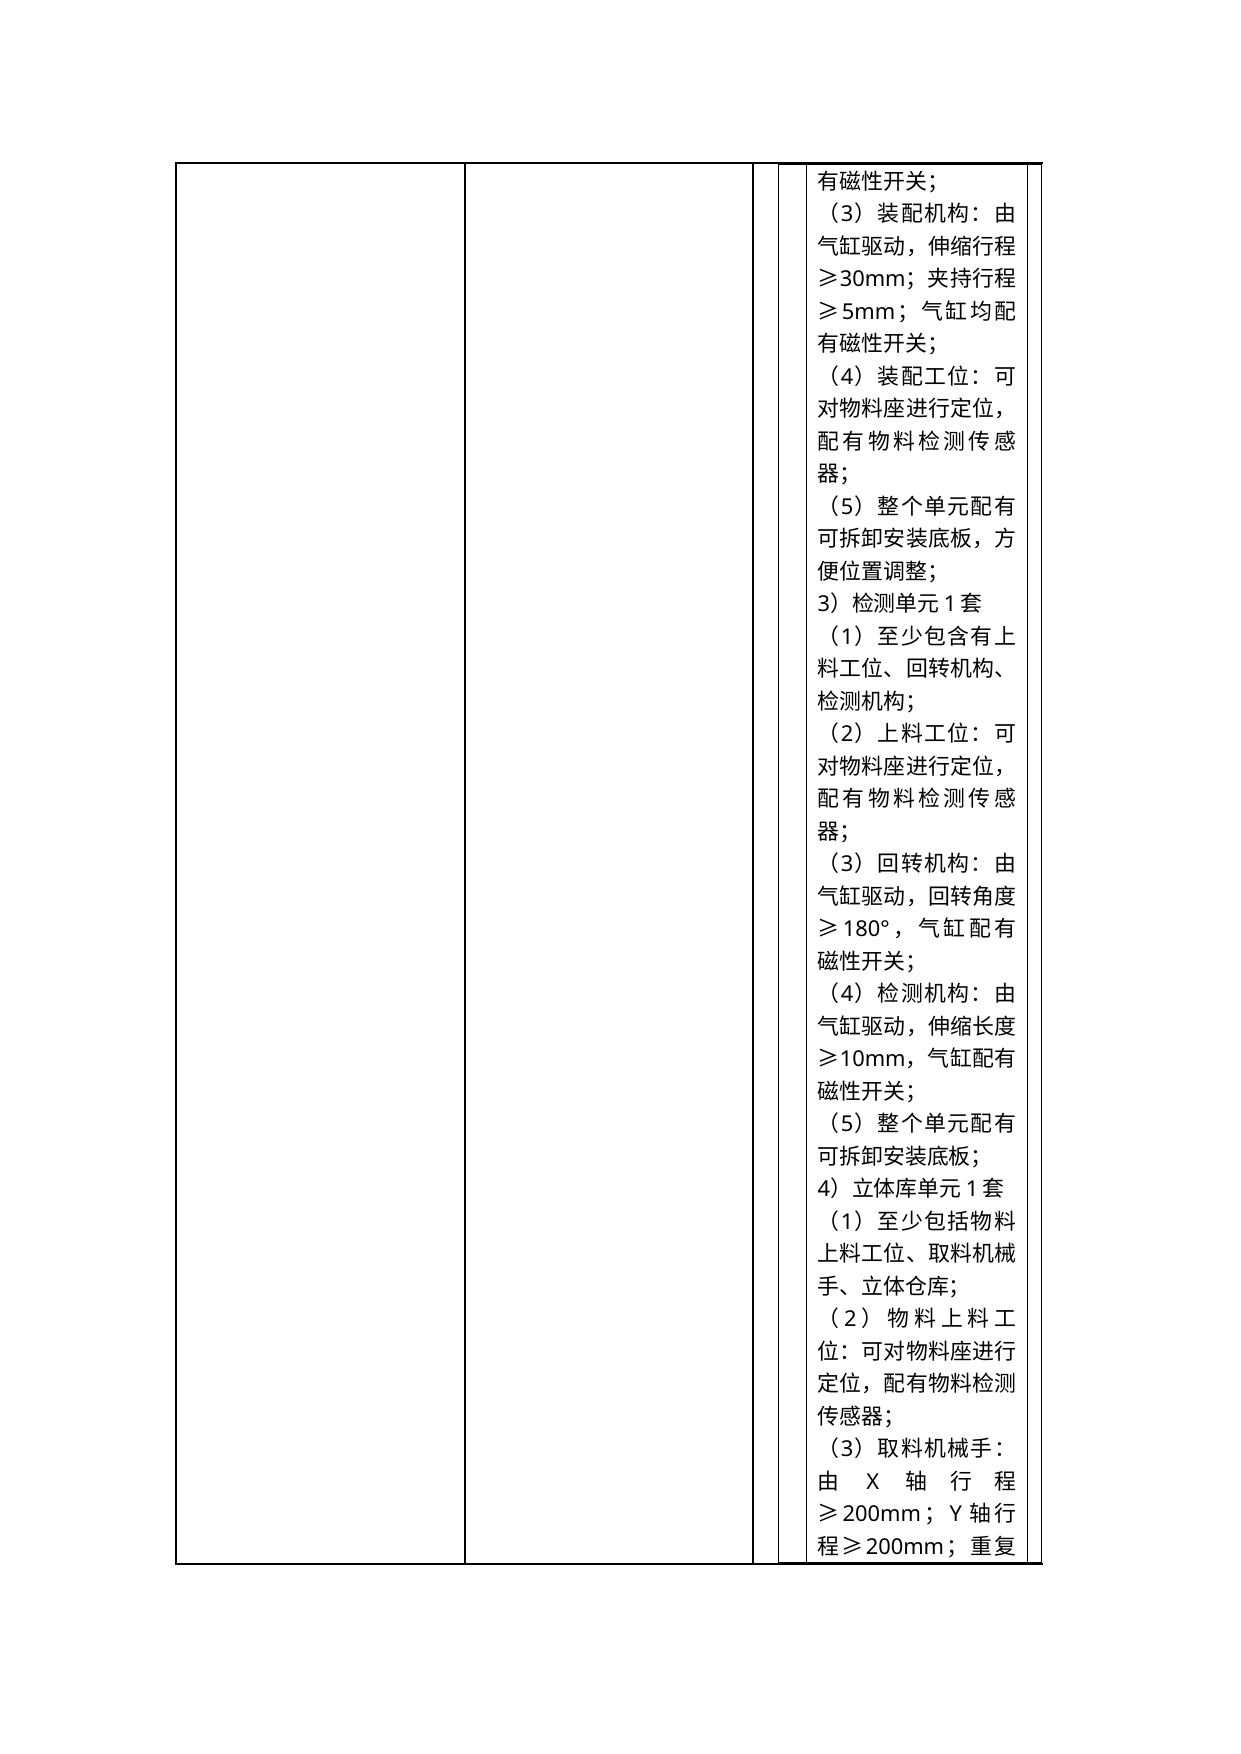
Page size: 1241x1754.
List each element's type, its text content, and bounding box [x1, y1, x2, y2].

table_cell [1028, 165, 1041, 1562]
table_cell [754, 164, 778, 1563]
table_cell [807, 165, 1027, 1562]
table_cell [466, 164, 752, 1563]
table_cell 1 [177, 164, 464, 1563]
table_cell [779, 165, 806, 1562]
